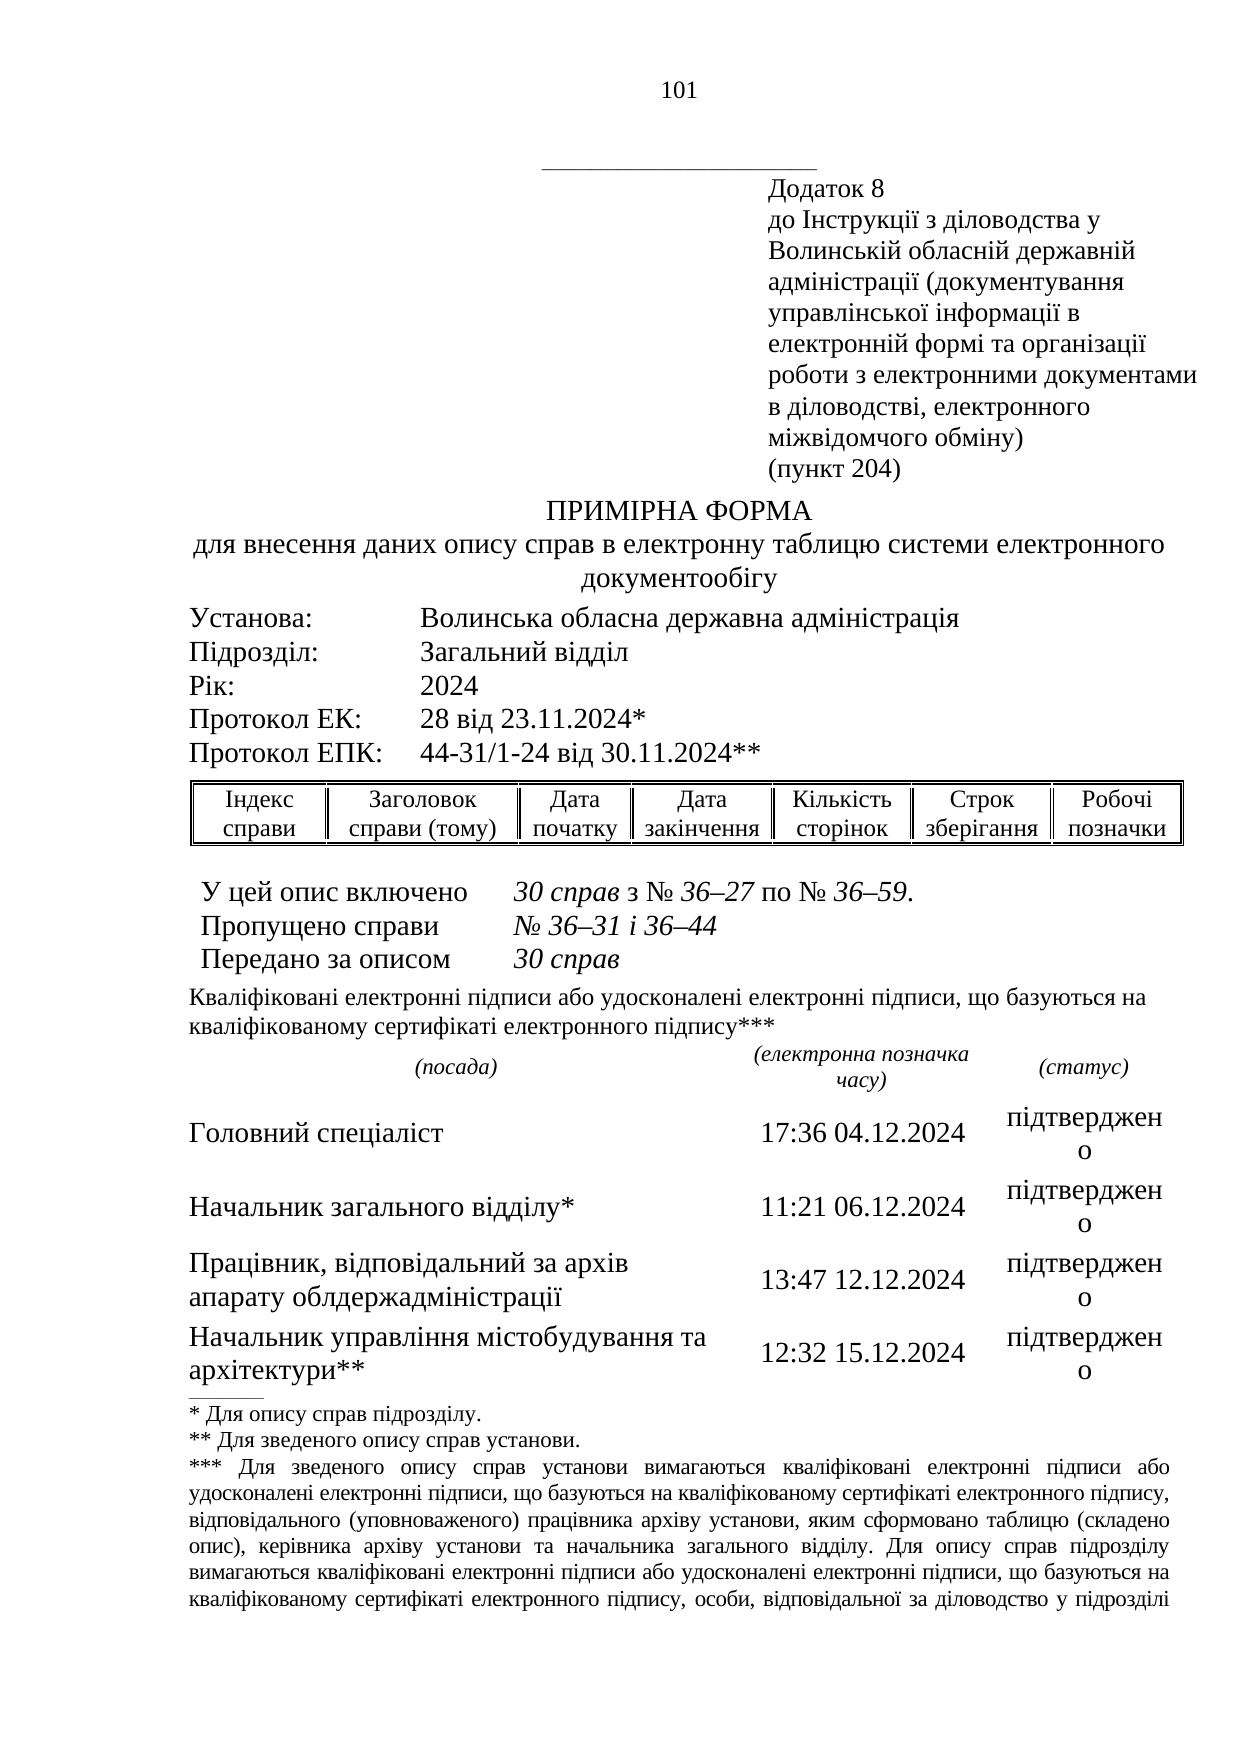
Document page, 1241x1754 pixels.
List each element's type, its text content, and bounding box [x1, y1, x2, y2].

table_cell Начальник загального відділу* [177, 1166, 737, 1239]
table_cell (статус) [988, 1040, 1181, 1092]
table_cell підтверджено [988, 1313, 1181, 1386]
table_cell Загальний відділ [409, 634, 1181, 668]
table_cell Начальник управління містобудування та архітектури** [177, 1313, 737, 1386]
table_cell Головний спеціаліст [177, 1093, 737, 1166]
table_cell підтверджено [988, 1093, 1181, 1166]
table_cell Протокол ЕПК: [177, 735, 409, 768]
table_cell 28 від 23.11.2024* [409, 701, 1181, 735]
table_header Кваліфіковані електронні підписи або удосконалені електронні підписи, що базуються на кваліфікованому сертифікаті електронного підпису*** [177, 982, 1181, 1040]
table_cell № 36–31 і 36–44 [503, 908, 1181, 941]
table_cell Підрозділ: [177, 634, 409, 668]
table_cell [177, 1386, 1181, 1611]
table_cell Пропущено справи [189, 908, 502, 941]
table_header Індекс справи [192, 782, 327, 842]
table_cell Рік: [177, 668, 409, 701]
table_cell 44-31/1-24 від 30.11.2024** [409, 735, 1181, 768]
table_cell підтверджено [988, 1166, 1181, 1239]
table_cell Працівник, відповідальний за архів апарату облдержадміністрації [177, 1239, 737, 1312]
table_header Дата початку [519, 782, 632, 842]
table_cell 30 справ [503, 941, 1181, 975]
text _________________________________ [177, 152, 1181, 172]
table_cell 12:32 15.12.2024 [737, 1313, 988, 1386]
table_header Дата закінчення [632, 782, 773, 842]
subtitle ПРИМІРНА ФОРМА для внесення даних опису справ в електронну таблицю системи електронного документообігу [177, 493, 1181, 593]
table_cell 2024 [409, 668, 1181, 701]
table_cell (посада) [177, 1040, 737, 1092]
text Додаток 8 до Інструкції з діловодства у Волинській обласній державній адміністрації (документування управлінської інформації в електронній формі та організації роботи з електронними документами в діловодстві, електронного міжвідомчого обміну) (пункт 204) [768, 172, 1199, 483]
table_cell підтверджено [988, 1239, 1181, 1312]
table_cell (електронна позначка часу) [737, 1040, 988, 1092]
table_header У цей опис включено [189, 874, 502, 908]
table_header Установа: [177, 601, 409, 634]
table_header Волинська обласна державна адміністрація [409, 601, 1181, 634]
table_cell 11:21 06.12.2024 [737, 1166, 988, 1239]
table_header Заголовок справи (тому) [327, 782, 519, 842]
table_cell Передано за описом [189, 941, 502, 975]
table_header 30 справ з № 36–27 по № 36–59. [503, 874, 1181, 908]
table_cell 17:36 04.12.2024 [737, 1093, 988, 1166]
table_cell 13:47 12.12.2024 [737, 1239, 988, 1312]
table_header Кількість сторінок [773, 782, 912, 842]
table_header Строк зберігання [912, 782, 1052, 842]
table_header Робочі позначки [1052, 784, 1180, 842]
table_cell Протокол ЕК: [177, 701, 409, 735]
